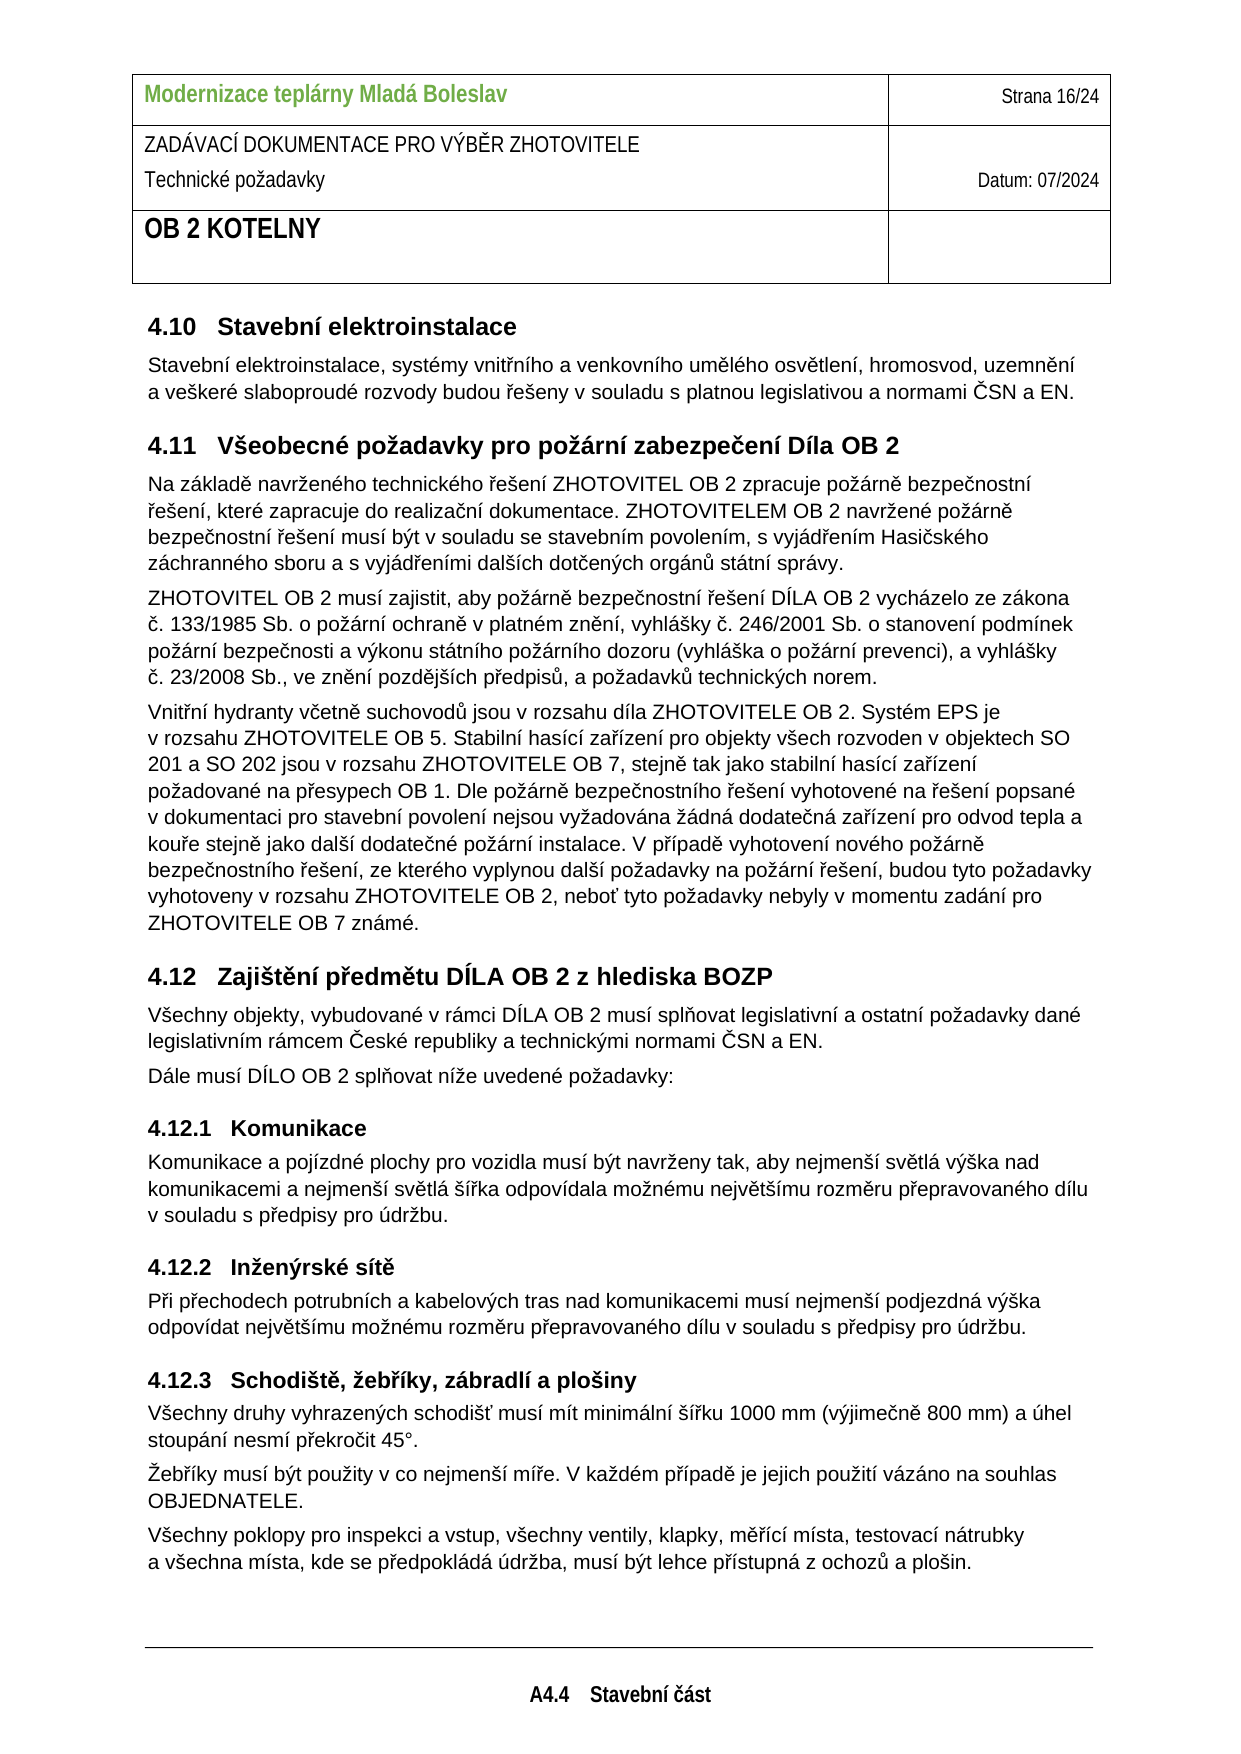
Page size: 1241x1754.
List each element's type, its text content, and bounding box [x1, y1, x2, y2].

text Vnitřní hydranty včetně suchovodů jsou v rozsahu díla ZHOTOVITELE OB 2. Systém EPS je v rozsahu ZHOTOVITELE OB 5. Stabilní hasící zařízení pro objekty všech rozvoden v objektech SO 201 a SO 202 jsou v rozsahu ZHOTOVITELE OB 7, stejně tak jako stabilní hasící zařízení požadované na přesypech OB 1. Dle požárně bezpečnostního řešení vyhotovené na řešení popsané v dokumentaci pro stavební povolení nejsou vyžadována žádná dodatečná zařízení pro odvod tepla a kouře stejně jako další dodatečné požární instalace. V případě vyhotovení nového požárně bezpečnostního řešení, ze kterého vyplynou další požadavky na požární řešení, budou tyto požadavky vyhotoveny v rozsahu ZHOTOVITELE OB 2, neboť tyto požadavky nebyly v momentu zadání pro ZHOTOVITELE OB 7 známé. [148, 699, 1093, 934]
text Při přechodech potrubních a kabelových tras nad komunikacemi musí nejmenší podjezdná výška odpovídat největšímu možnému rozměru přepravovaného dílu v souladu s předpisy pro údržbu. [148, 1289, 1093, 1339]
text Komunikace [148, 1115, 1093, 1142]
text Na základě navrženého technického řešení ZHOTOVITEL OB 2 zpracuje požárně bezpečnostní řešení, které zapracuje do realizační dokumentace. ZHOTOVITELEM OB 2 navržené požárně bezpečnostní řešení musí být v souladu se stavebním povolením, s vyjádřením Hasičského záchranného sboru a s vyjádřeními dalších dotčených orgánů státní správy. [148, 472, 1093, 575]
text Schodiště, žebříky, zábradlí a plošiny [148, 1367, 1093, 1393]
text Všeobecné požadavky pro požární zabezpečení Díla OB 2 [148, 431, 1093, 459]
text Žebříky musí být použity v co nejmenší míře. V každém případě je jejich použití vázáno na souhlas OBJEDNATELE. [148, 1462, 1093, 1513]
text Všechny druhy vyhrazených schodišť musí mít minimální šířku 1000 mm (výjimečně 800 mm) a úhel stoupání nesmí překročit 45°. [148, 1401, 1093, 1452]
text Stavební elektroinstalace [148, 312, 1093, 341]
text Zajištění předmětu DÍLA OB 2 z hlediska BOZP [148, 962, 1093, 991]
text Inženýrské sítě [148, 1254, 1093, 1281]
text Stavební elektroinstalace, systémy vnitřního a venkovního umělého osvětlení, hromosvod, uzemnění a veškeré slaboproudé rozvody budou řešeny v souladu s platnou legislativou a normami ČSN a EN. [148, 353, 1093, 403]
text Všechny objekty, vybudované v rámci DÍLA OB 2 musí splňovat legislativní a ostatní požadavky dané legislativním rámcem České republiky a technickými normami ČSN a EN. [148, 1003, 1093, 1053]
text Dále musí DÍLO OB 2 splňovat níže uvedené požadavky: [148, 1064, 1093, 1088]
text Komunikace a pojízdné plochy pro vozidla musí být navrženy tak, aby nejmenší světlá výška nad komunikacemi a nejmenší světlá šířka odpovídala možnému největšímu rozměru přepravovaného dílu v souladu s předpisy pro údržbu. [148, 1150, 1093, 1227]
text ZHOTOVITEL OB 2 musí zajistit, aby požárně bezpečnostní řešení DÍLA OB 2 vycházelo ze zákona č. 133/1985 Sb. o požární ochraně v platném znění, vyhlášky č. 246/2001 Sb. o stanovení podmínek požární bezpečnosti a výkonu státního požárního dozoru (vyhláška o požární prevenci), a vyhlášky č. 23/2008 Sb., ve znění pozdějších předpisů, a požadavků technických norem. [148, 586, 1093, 689]
text Všechny poklopy pro inspekci a vstup, všechny ventily, klapky, měřící místa, testovací nátrubky a všechna místa, kde se předpokládá údržba, musí být lehce přístupná z ochozů a plošin. [148, 1523, 1093, 1574]
